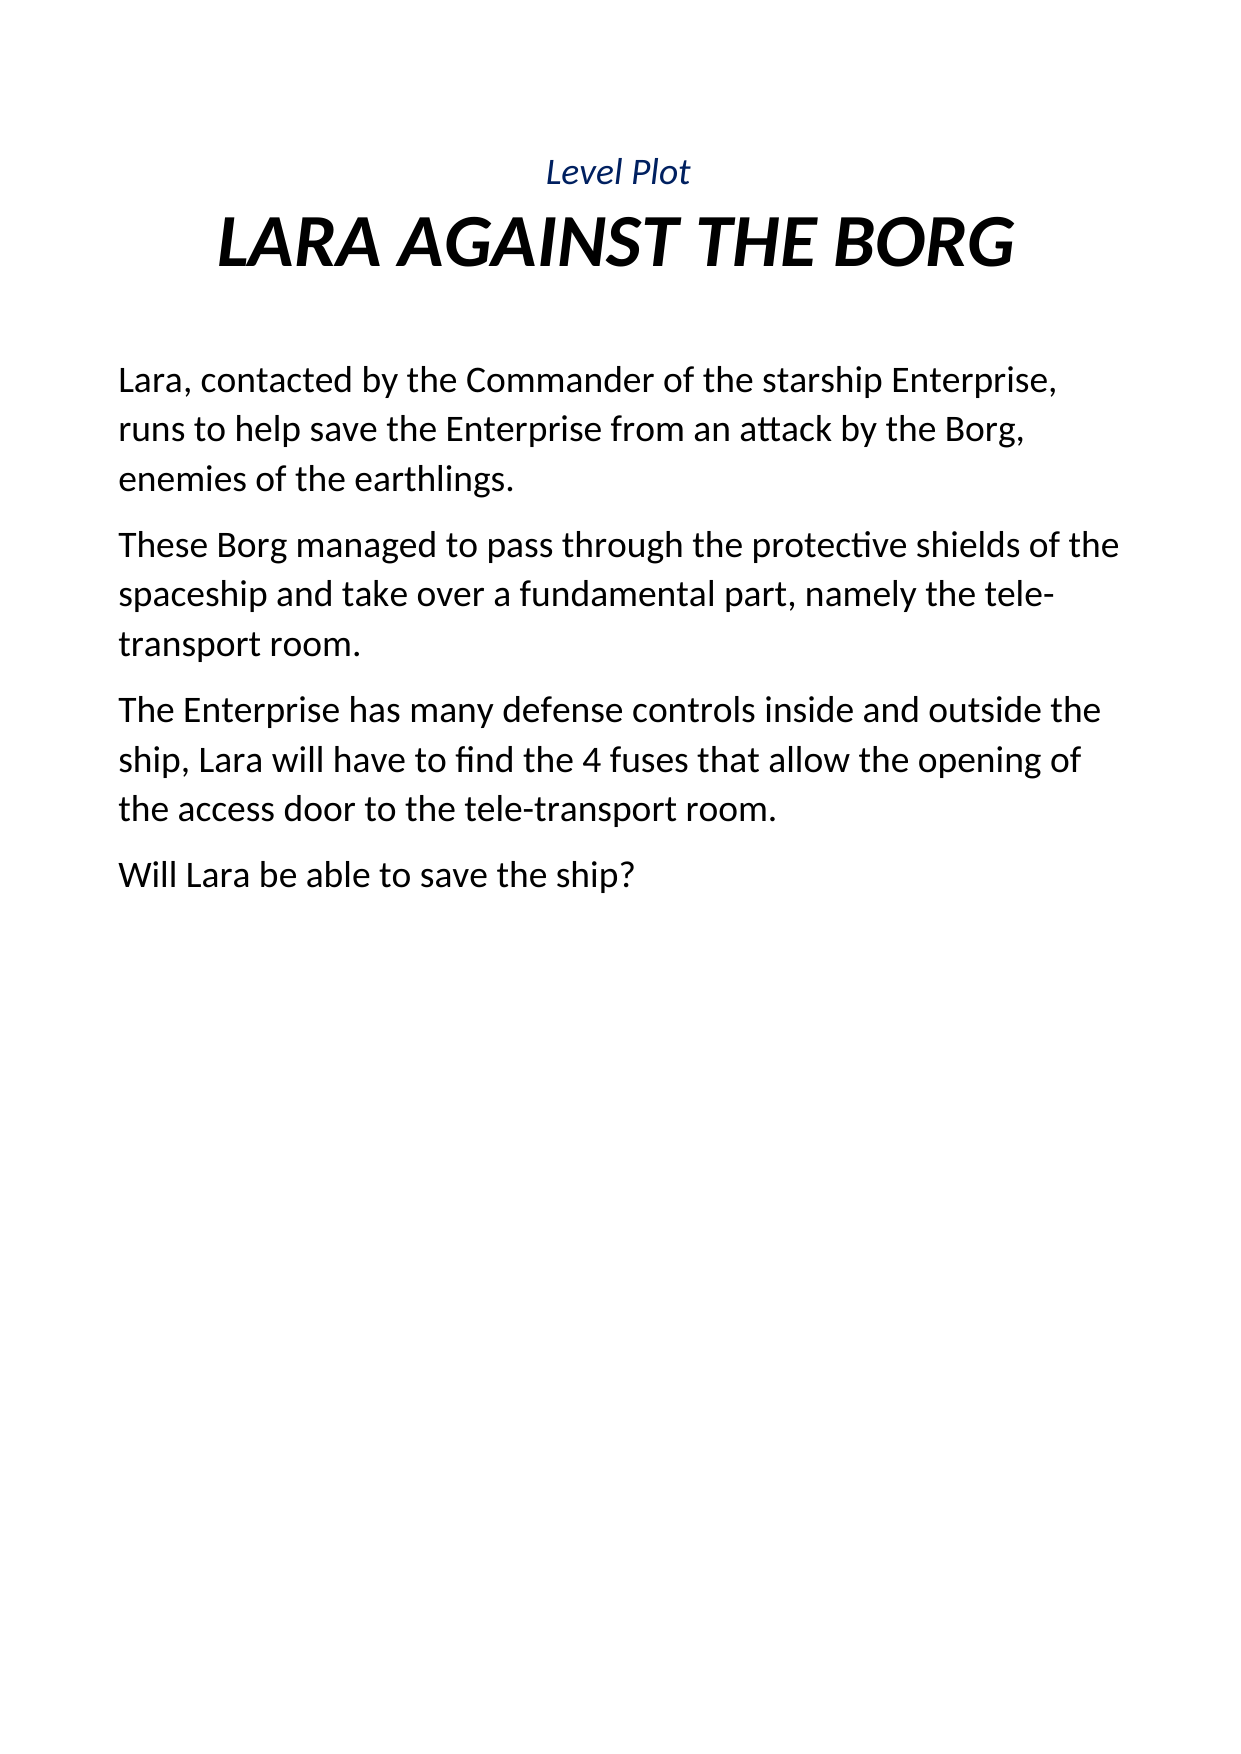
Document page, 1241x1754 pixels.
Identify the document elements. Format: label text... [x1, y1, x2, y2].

text Lara, contacted by the Commander of the starship Enterprise, runs to help save the Enterprise from an attack by the Borg, enemies of the earthlings. [118, 356, 1122, 501]
text Level Plot [118, 148, 1122, 193]
text LARA AGAINST THE BORG [118, 193, 1122, 285]
text The Enterprise has many defense controls inside and outside the ship, Lara will have to find the 4 fuses that allow the opening of the access door to the tele-transport room. [118, 686, 1122, 831]
text These Borg managed to pass through the protective shields of the spaceship and take over a fundamental part, namely the tele-transport room. [118, 521, 1122, 666]
text Will Lara be able to save the ship? [118, 851, 1122, 897]
